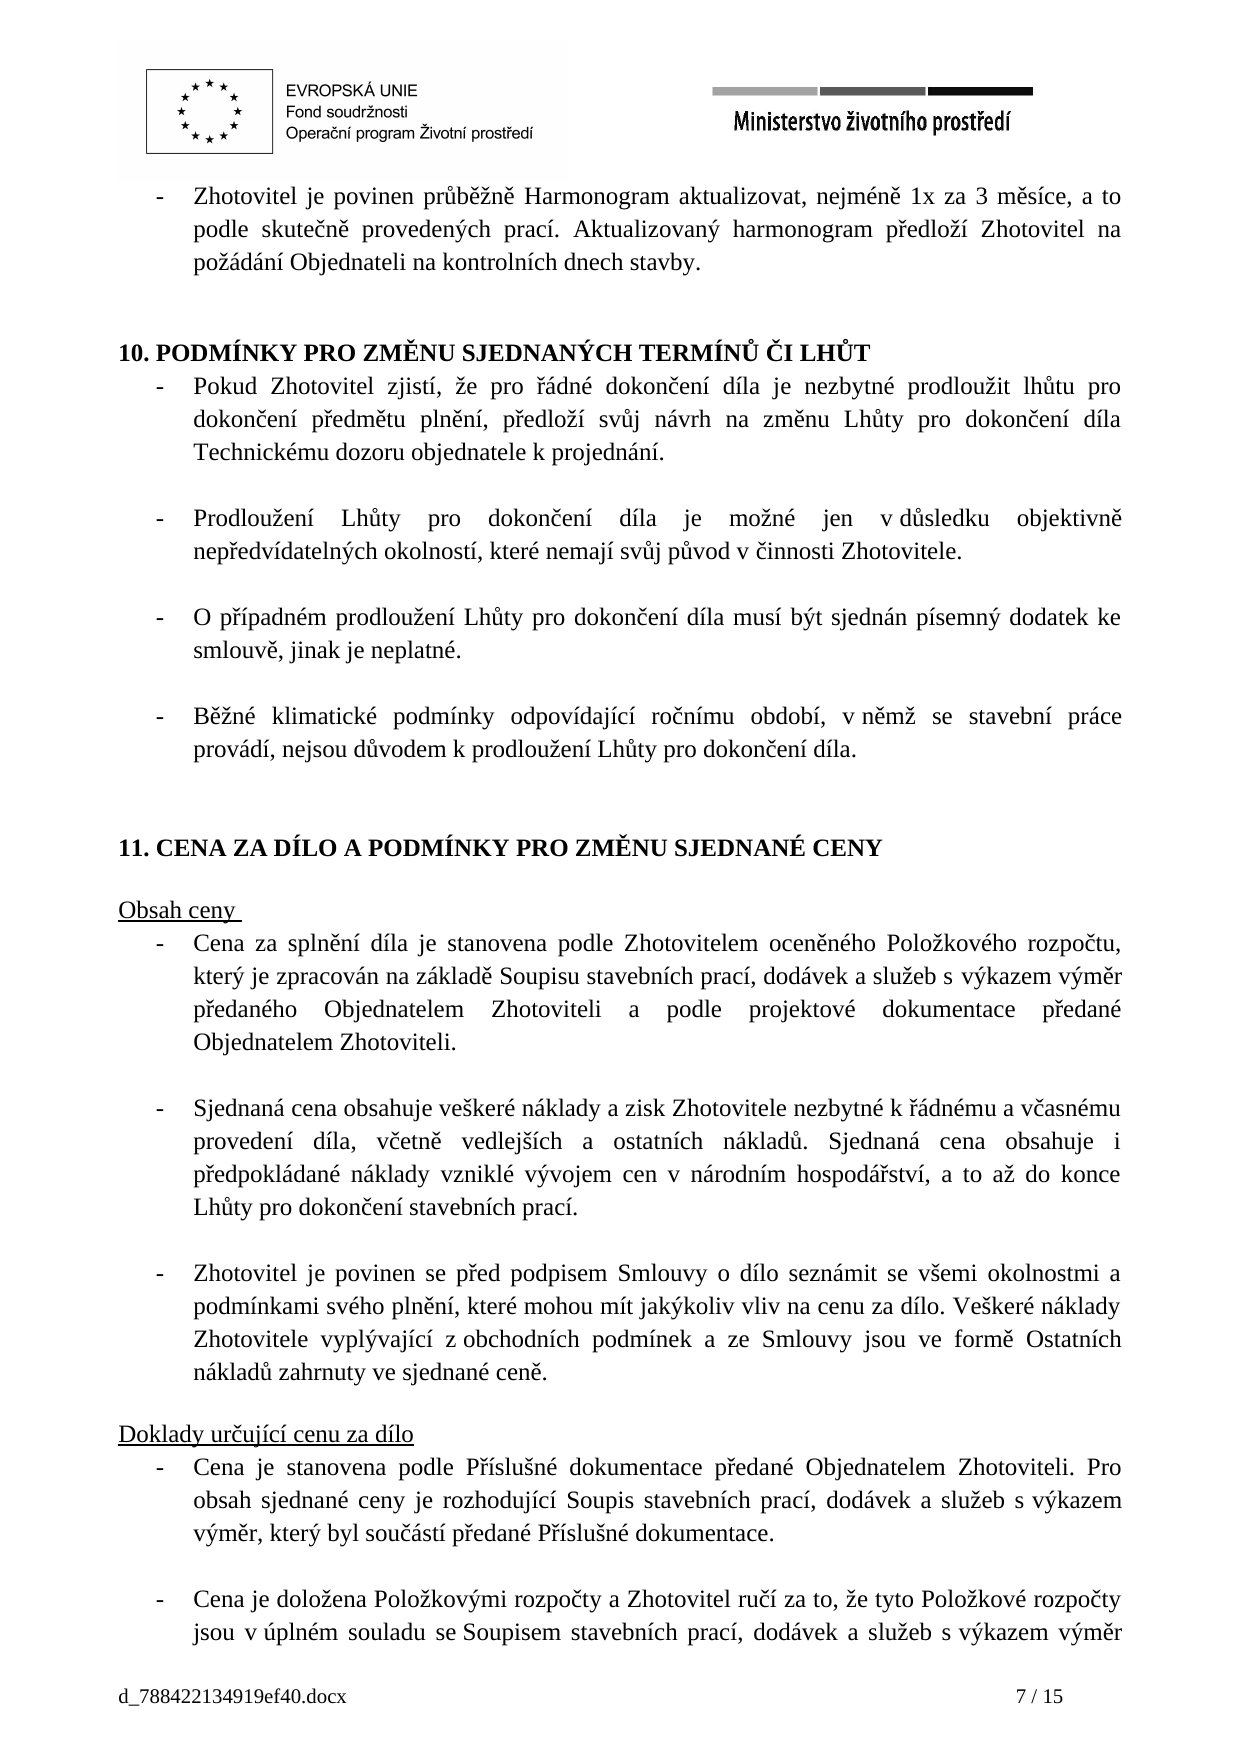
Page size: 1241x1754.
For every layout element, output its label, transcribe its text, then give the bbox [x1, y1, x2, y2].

text Doklady určující cenu za dílo [118, 1419, 1122, 1448]
list Cena je stanovena podle Příslušné dokumentace předané Objednatelem Zhotoviteli. Pro obsah sjednané ceny je rozhodující Soupis stavebních prací, dodávek a služeb s výkazem výměr, který byl součástí předané Příslušné dokumentace. [156, 1452, 1122, 1547]
list Cena za splnění díla je stanovena podle Zhotovitelem oceněného Položkového rozpočtu, který je zpracován na základě Soupisu stavebních prací, dodávek a služeb s výkazem výměr předaného Objednatelem Zhotoviteli a podle projektové dokumentace předané Objednatelem Zhotoviteli. [156, 928, 1122, 1056]
list Zhotovitel je povinen se před podpisem Smlouvy o dílo seznámit se všemi okolnostmi a podmínkami svého plnění, které mohou mít jakýkoliv vliv na cenu za dílo. Veškeré náklady Zhotovitele vyplývající z obchodních podmínek a ze Smlouvy jsou ve formě Ostatních nákladů zahrnuty ve sjednané ceně. [156, 1258, 1122, 1386]
list Podmínky pro změnu sjednaných termínů či lhůt [118, 338, 1122, 367]
list Cena za dílo a podmínky pro změnu sjednané ceny [118, 833, 1122, 862]
text Obsah ceny [118, 895, 1122, 924]
list Prodloužení Lhůty pro dokončení díla je možné jen v důsledku objektivně nepředvídatelných okolností, které nemají svůj původ v činnosti Zhotovitele. [156, 503, 1122, 565]
picture [118, 41, 569, 182]
list Pokud Zhotovitel zjistí, že pro řádné dokončení díla je nezbytné prodloužit lhůtu pro dokončení předmětu plnění, předloží svůj návrh na změnu Lhůty pro dokončení díla Technickému dozoru objednatele k projednání. [156, 371, 1122, 466]
list Běžné klimatické podmínky odpovídající ročnímu období, v němž se stavební práce provádí, nejsou důvodem k prodloužení Lhůty pro dokončení díla. [156, 701, 1122, 763]
picture [681, 40, 1063, 182]
list Sjednaná cena obsahuje veškeré náklady a zisk Zhotovitele nezbytné k řádnému a včasnému provedení díla, včetně vedlejších a ostatních nákladů. Sjednaná cena obsahuje i předpokládané náklady vzniklé vývojem cen v národním hospodářství, a to až do konce Lhůty pro dokončení stavebních prací. [156, 1093, 1122, 1221]
list Zhotovitel je povinen průběžně Harmonogram aktualizovat, nejméně 1x za 3 měsíce, a to podle skutečně provedených prací. Aktualizovaný harmonogram předloží Zhotovitel na požádání Objednateli na kontrolních dnech stavby. [156, 181, 1122, 276]
list O případném prodloužení Lhůty pro dokončení díla musí být sjednán písemný dodatek ke smlouvě, jinak je neplatné. [156, 602, 1122, 664]
